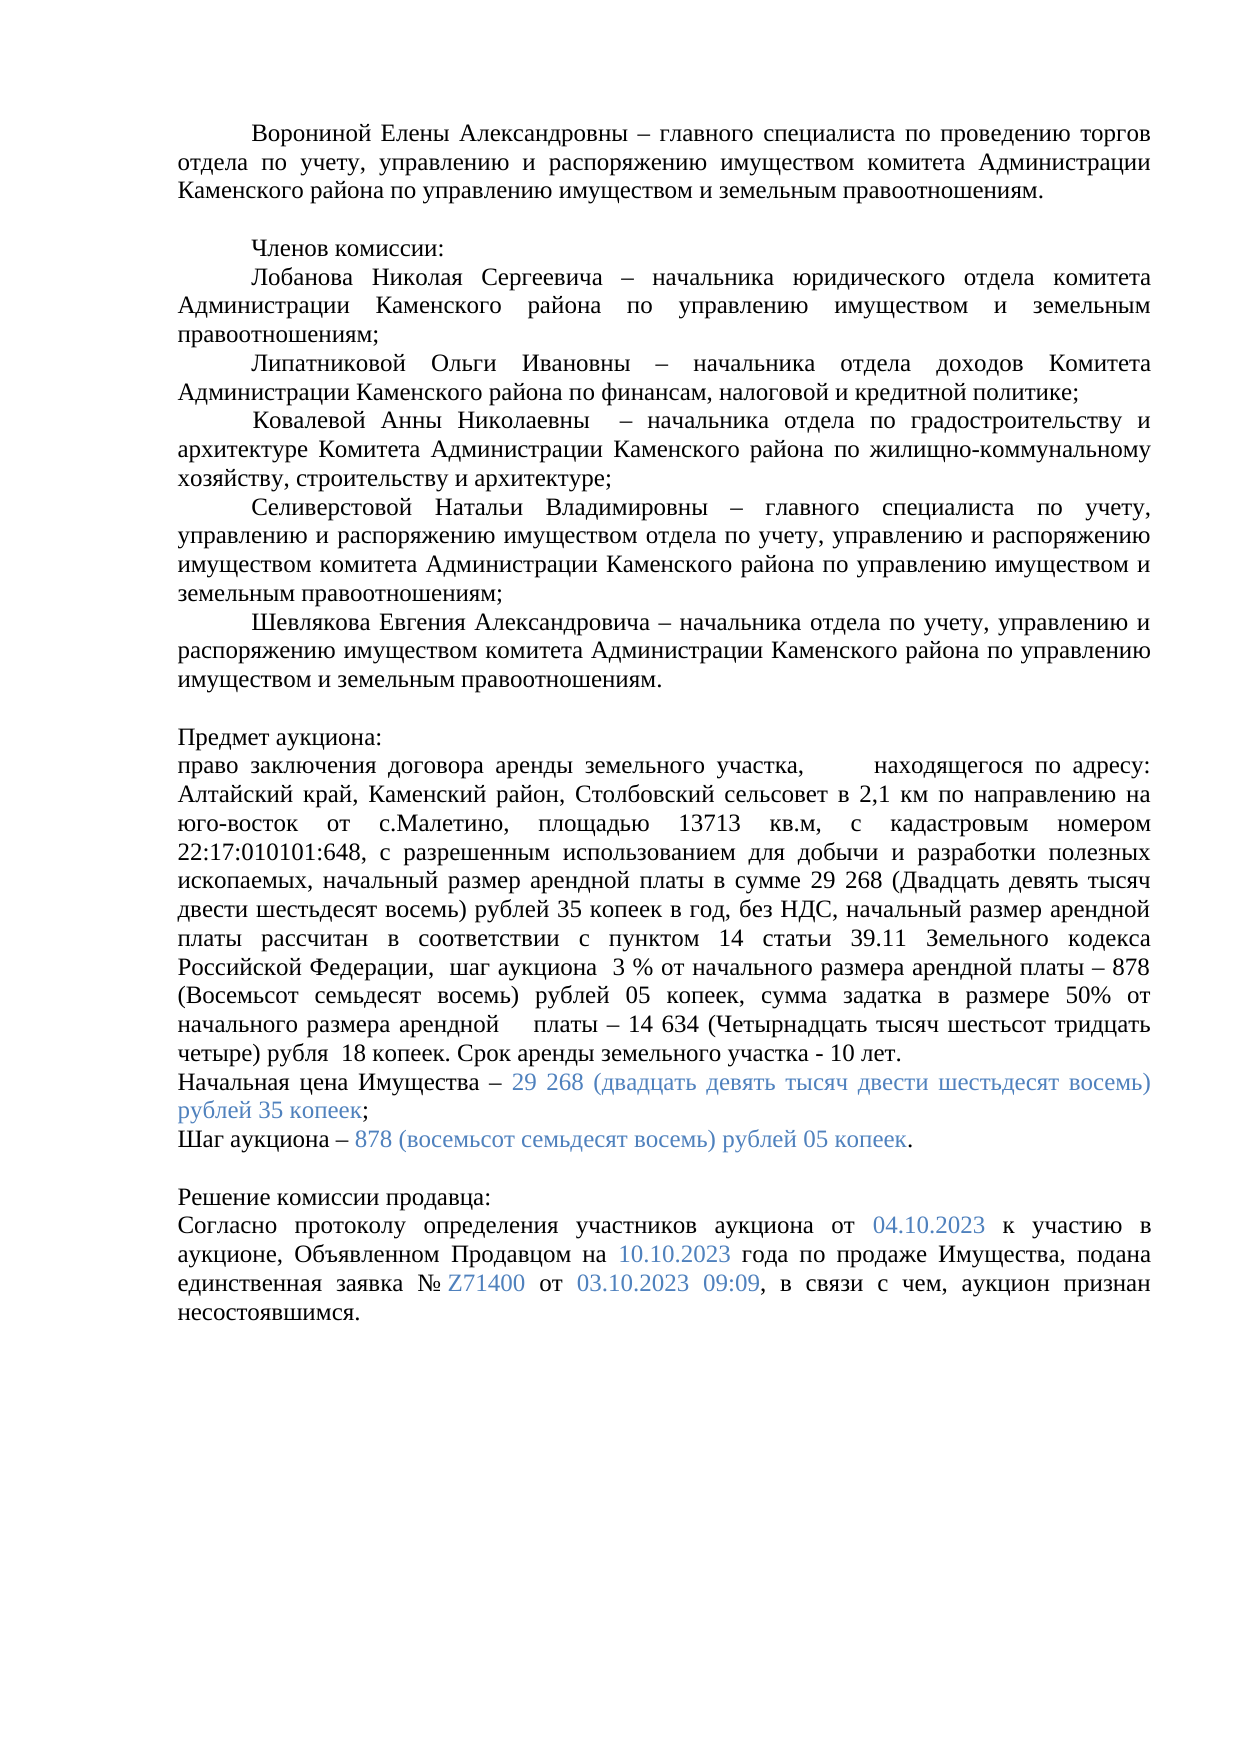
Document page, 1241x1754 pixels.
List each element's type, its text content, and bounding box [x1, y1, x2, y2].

text Согласно протоколу определения участников аукциона от 04.10.2023 к участию в аукционе, Объявленном Продавцом на 10.10.2023 года по продаже Имущества, подана единственная заявка № Z71400 от 03.10.2023 09:09, в связи с чем, аукцион признан несостоявшимся. [177, 1211, 1152, 1326]
text Членов комиссии: [177, 233, 1152, 262]
text Решение комиссии продавца: [177, 1182, 1152, 1211]
text Шаг аукциона – 878 (восемьсот семьдесят восемь) рублей 05 копеек. [177, 1124, 1152, 1153]
text Лобанова Николая Сергеевича – начальника юридического отдела комитета Администрации Каменского района по управлению имуществом и земельным правоотношениям; [177, 262, 1152, 348]
text Начальная цена Имущества – 29 268 (двадцать девять тысяч двести шестьдесят восемь) рублей 35 копеек; [177, 1067, 1152, 1124]
text Селиверстовой Натальи Владимировны – главного специалиста по учету, управлению и распоряжению имуществом отдела по учету, управлению и распоряжению имуществом комитета Администрации Каменского района по управлению имуществом и земельным правоотношениям; [177, 492, 1152, 607]
text Предмет аукциона: [177, 722, 1152, 751]
text Шевлякова Евгения Александровича – начальника отдела по учету, управлению и распоряжению имуществом комитета Администрации Каменского района по управлению имуществом и земельным правоотношениям. [177, 607, 1152, 693]
text право заключения договора аренды земельного участка, находящегося по адресу: Алтайский край, Каменский район, Столбовский сельсовет в 2,1 км по направлению на юго-восток от с.Малетино, площадью 13713 кв.м, с кадастровым номером 22:17:010101:648, с разрешенным использованием для добычи и разработки полезных ископаемых, начальный размер арендной платы в сумме 29 268 (Двадцать девять тысяч двести шестьдесят восемь) рублей 35 копеек в год, без НДС, начальный размер арендной платы рассчитан в соответствии с пунктом 14 статьи 39.11 Земельного кодекса Российской Федерации, шаг аукциона 3 % от начального размера арендной платы – 878 (Восемьсот семьдесят восемь) рублей 05 копеек, сумма задатка в размере 50% от начального размера арендной платы – 14 634 (Четырнадцать тысяч шестьсот тридцать четыре) рубля 18 копеек. Срок аренды земельного участка - 10 лет. [177, 751, 1152, 1067]
text Ковалевой Анны Николаевны – начальника отдела по градостроительству и архитектуре Комитета Администрации Каменского района по жилищно-коммунальному хозяйству, строительству и архитектуре; [177, 406, 1152, 492]
text Ворониной Елены Александровны – главного специалиста по проведению торгов отдела по учету, управлению и распоряжению имуществом комитета Администрации Каменского района по управлению имуществом и земельным правоотношениям. [177, 118, 1152, 204]
text Липатниковой Ольги Ивановны – начальника отдела доходов Комитета Администрации Каменского района по финансам, налоговой и кредитной политике; [177, 348, 1152, 406]
